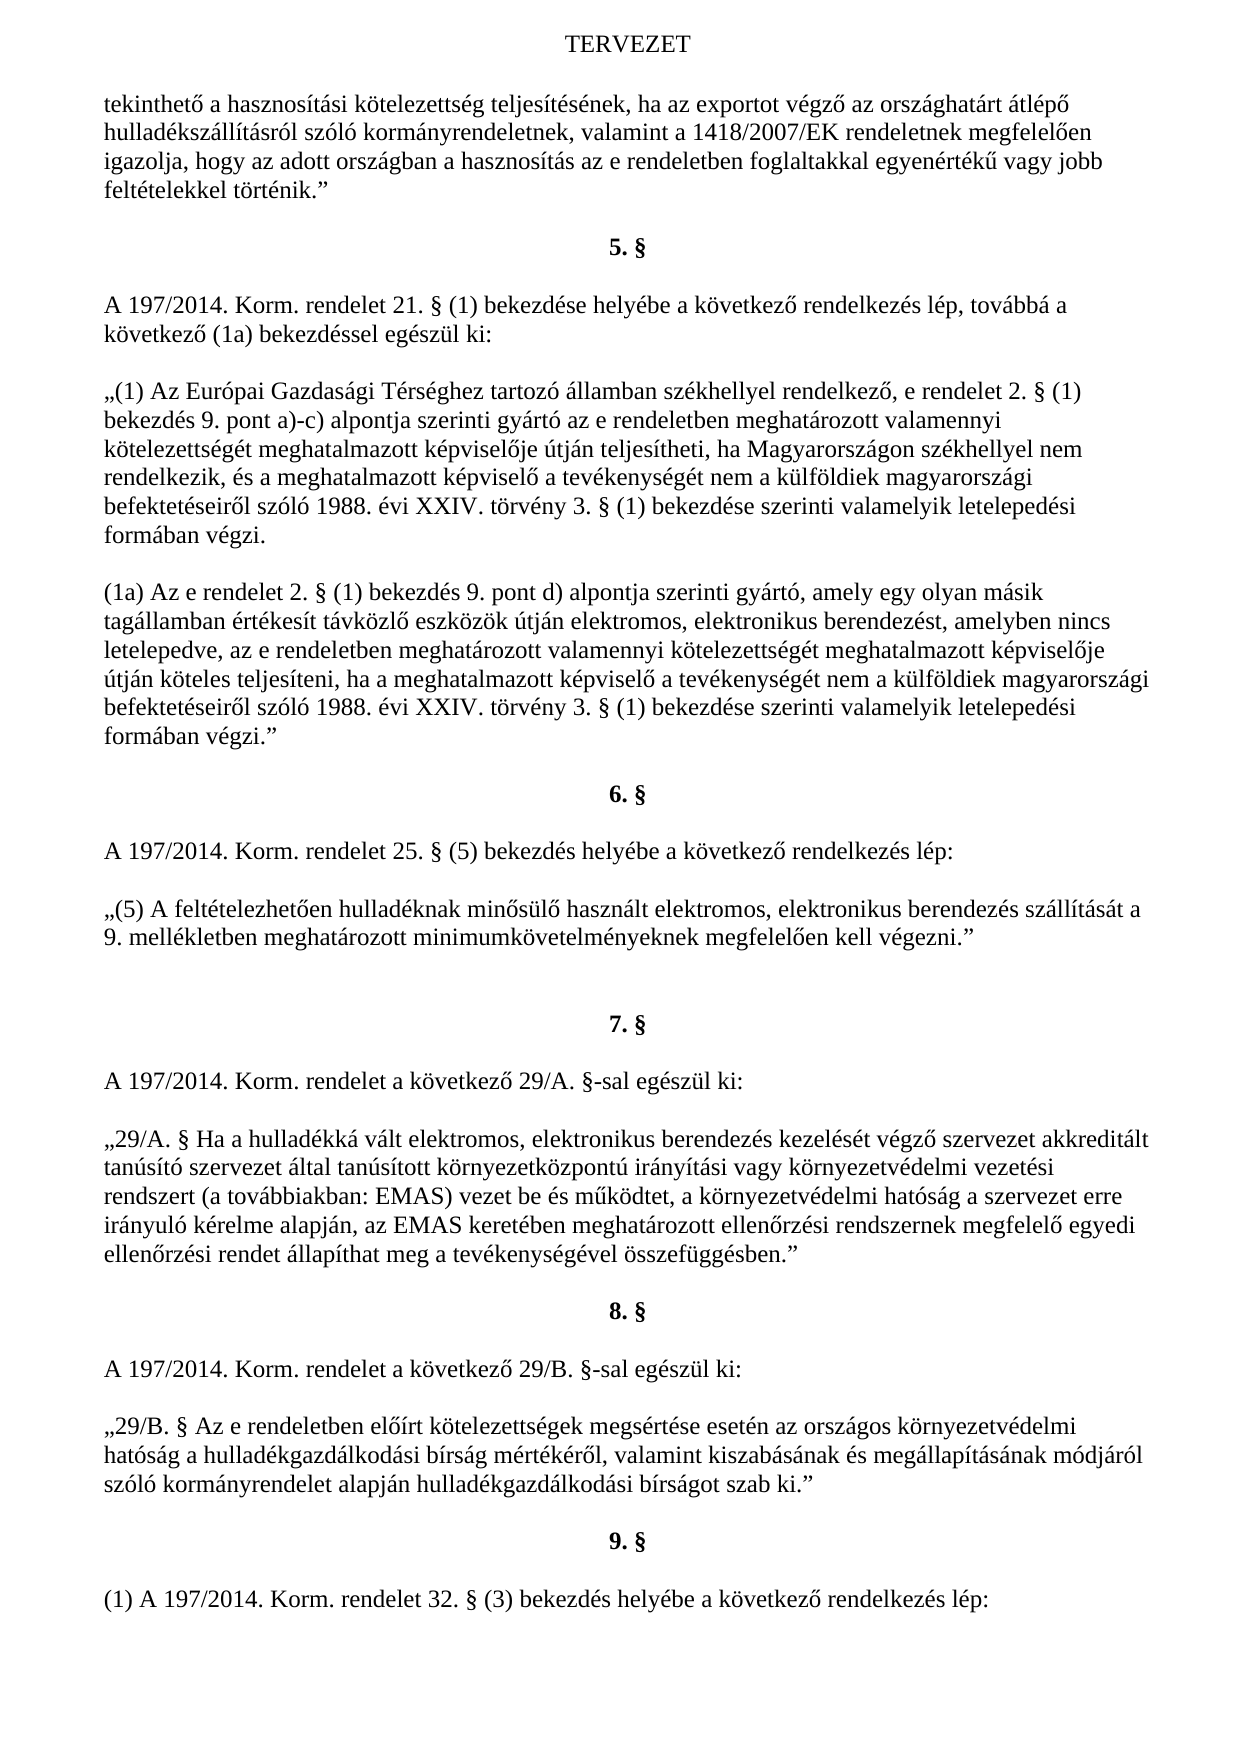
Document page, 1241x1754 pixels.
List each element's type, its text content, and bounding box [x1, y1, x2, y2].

text A 197/2014. Korm. rendelet 21. § (1) bekezdése helyébe a következő rendelkezés lép, továbbá a következő (1a) bekezdéssel egészül ki: [103, 290, 1152, 347]
text „29/A. § Ha a hulladékká vált elektromos, elektronikus berendezés kezelését végző szervezet akkreditált tanúsító szervezet által tanúsított környezetközpontú irányítási vagy környezetvédelmi vezetési rendszert (a továbbiakban: EMAS) vezet be és működtet, a környezetvédelmi hatóság a szervezet erre irányuló kérelme alapján, az EMAS keretében meghatározott ellenőrzési rendszernek megfelelő egyedi ellenőrzési rendet állapíthat meg a tevékenységével összefüggésben.” [103, 1124, 1152, 1267]
text „(5) A feltételezhetően hulladéknak minősülő használt elektromos, elektronikus berendezés szállítását a 9. mellékletben meghatározott minimumkövetelményeknek megfelelően kell végezni.” [103, 894, 1152, 951]
text 5. § [103, 232, 1152, 261]
text 8. § [103, 1296, 1152, 1325]
text (1) A 197/2014. Korm. rendelet 32. § (3) bekezdés helyébe a következő rendelkezés lép: [103, 1584, 1152, 1612]
text 9. § [103, 1526, 1152, 1555]
list (1a) Az e rendelet 2. § (1) bekezdés 9. pont d) alpontja szerinti gyártó, amely egy olyan másik tagállamban értékesít távközlő eszközök útján elektromos, elektronikus berendezést, amelyben nincs letelepedve, az e rendeletben meghatározott valamennyi kötelezettségét meghatalmazott képviselője útján köteles teljesíteni, ha a meghatalmazott képviselő a tevékenységét nem a külföldiek magyarországi befektetéseiről szóló 1988. évi XXIV. törvény 3. § (1) bekezdése szerinti valamelyik letelepedési formában végzi.” [103, 577, 1152, 750]
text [103, 89, 1152, 204]
text A 197/2014. Korm. rendelet a következő 29/A. §-sal egészül ki: [103, 1066, 1152, 1095]
text 6. § [103, 779, 1152, 807]
text „(1) Az Európai Gazdasági Térséghez tartozó államban székhellyel rendelkező, e rendelet 2. § (1) bekezdés 9. pont a)-c) alpontja szerinti gyártó az e rendeletben meghatározott valamennyi kötelezettségét meghatalmazott képviselője útján teljesítheti, ha Magyarországon székhellyel nem rendelkezik, és a meghatalmazott képviselő a tevékenységét nem a külföldiek magyarországi befektetéseiről szóló 1988. évi XXIV. törvény 3. § (1) bekezdése szerinti valamelyik letelepedési formában végzi. [103, 376, 1152, 549]
text A 197/2014. Korm. rendelet a következő 29/B. §-sal egészül ki: [103, 1354, 1152, 1382]
text „29/B. § Az e rendeletben előírt kötelezettségek megsértése esetén az országos környezetvédelmi hatóság a hulladékgazdálkodási bírság mértékéről, valamint kiszabásának és megállapításának módjáról szóló kormányrendelet alapján hulladékgazdálkodási bírságot szab ki.” [103, 1411, 1152, 1497]
text 7. § [103, 1009, 1152, 1037]
text A 197/2014. Korm. rendelet 25. § (5) bekezdés helyébe a következő rendelkezés lép: [103, 836, 1152, 865]
